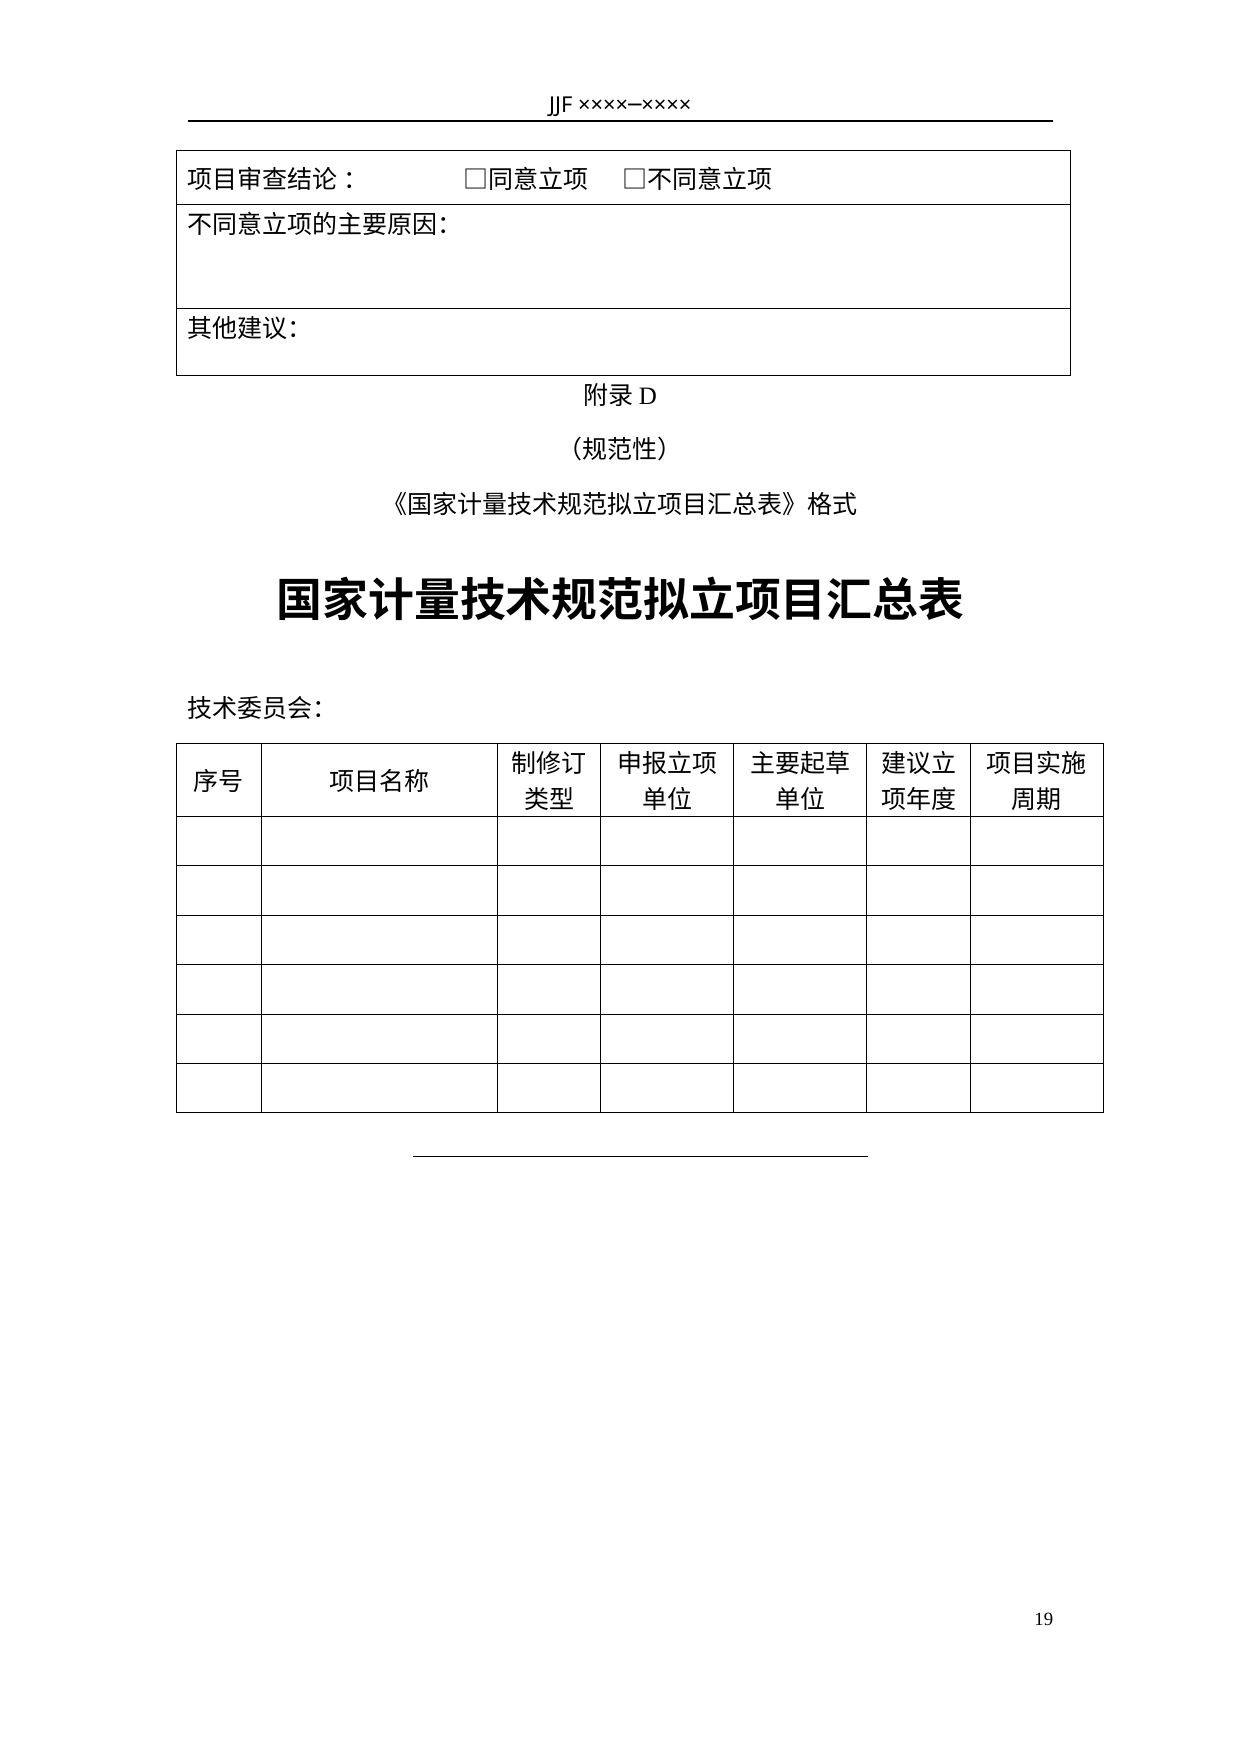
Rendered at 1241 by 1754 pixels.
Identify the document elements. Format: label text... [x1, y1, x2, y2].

table_cell [601, 1015, 733, 1063]
table_cell 项目审查结论 ： □同意立项 □不同意立项 [177, 151, 1070, 204]
table_cell [177, 817, 261, 865]
table_cell [867, 965, 970, 1013]
table_cell [498, 817, 600, 865]
table_header 项目实施周期 [971, 744, 1103, 816]
table_cell [601, 1064, 733, 1112]
table_cell [971, 1015, 1103, 1063]
table_header 建议立项年度 [867, 744, 970, 816]
table_header 申报立项单位 [601, 744, 733, 816]
table_cell [601, 916, 733, 964]
table_cell [601, 817, 733, 865]
table_cell [734, 1064, 866, 1112]
table_cell [867, 1015, 970, 1063]
table_cell [498, 866, 600, 915]
table_cell 不同意立项的主要原因： [177, 205, 1070, 307]
table_cell [498, 1015, 600, 1063]
table_cell [734, 1015, 866, 1063]
table_cell [177, 1015, 261, 1063]
table_cell [177, 965, 261, 1013]
table_cell [177, 1064, 261, 1112]
table_header 主要起草单位 [734, 744, 866, 816]
table_cell [262, 916, 497, 964]
table_cell [734, 965, 866, 1013]
table_header 制修订类型 [498, 744, 600, 816]
table_cell [262, 1064, 497, 1112]
table_cell [498, 1064, 600, 1112]
table_cell [971, 965, 1103, 1013]
table_cell [867, 1064, 970, 1112]
table_cell [734, 866, 866, 915]
table_cell [601, 866, 733, 915]
table_header 序号 [177, 744, 261, 816]
table_cell [971, 916, 1103, 964]
text 《国家计量技术规范拟立项目汇总表》格式 [187, 484, 1053, 521]
table_cell [262, 1015, 497, 1063]
table_cell [971, 817, 1103, 865]
table_cell [177, 916, 261, 964]
table_cell [177, 866, 261, 915]
table_cell [498, 965, 600, 1013]
table_header 项目名称 [262, 744, 497, 816]
table_cell [262, 866, 497, 915]
table_cell [867, 866, 970, 915]
table_cell [867, 817, 970, 865]
table_cell [734, 916, 866, 964]
table_cell [262, 965, 497, 1013]
table_cell [601, 965, 733, 1013]
table_cell [867, 916, 970, 964]
table_cell [498, 916, 600, 964]
text 附录D [187, 376, 1053, 412]
table_cell [734, 817, 866, 865]
table_cell [262, 817, 497, 865]
text 国家计量技术规范拟立项目汇总表 [187, 564, 1053, 630]
text （规范性） [187, 430, 1053, 466]
table_cell 其他建议： [177, 309, 1070, 374]
table_cell [971, 1064, 1103, 1112]
text 技术委员会： [187, 688, 1053, 724]
table_cell [971, 866, 1103, 915]
